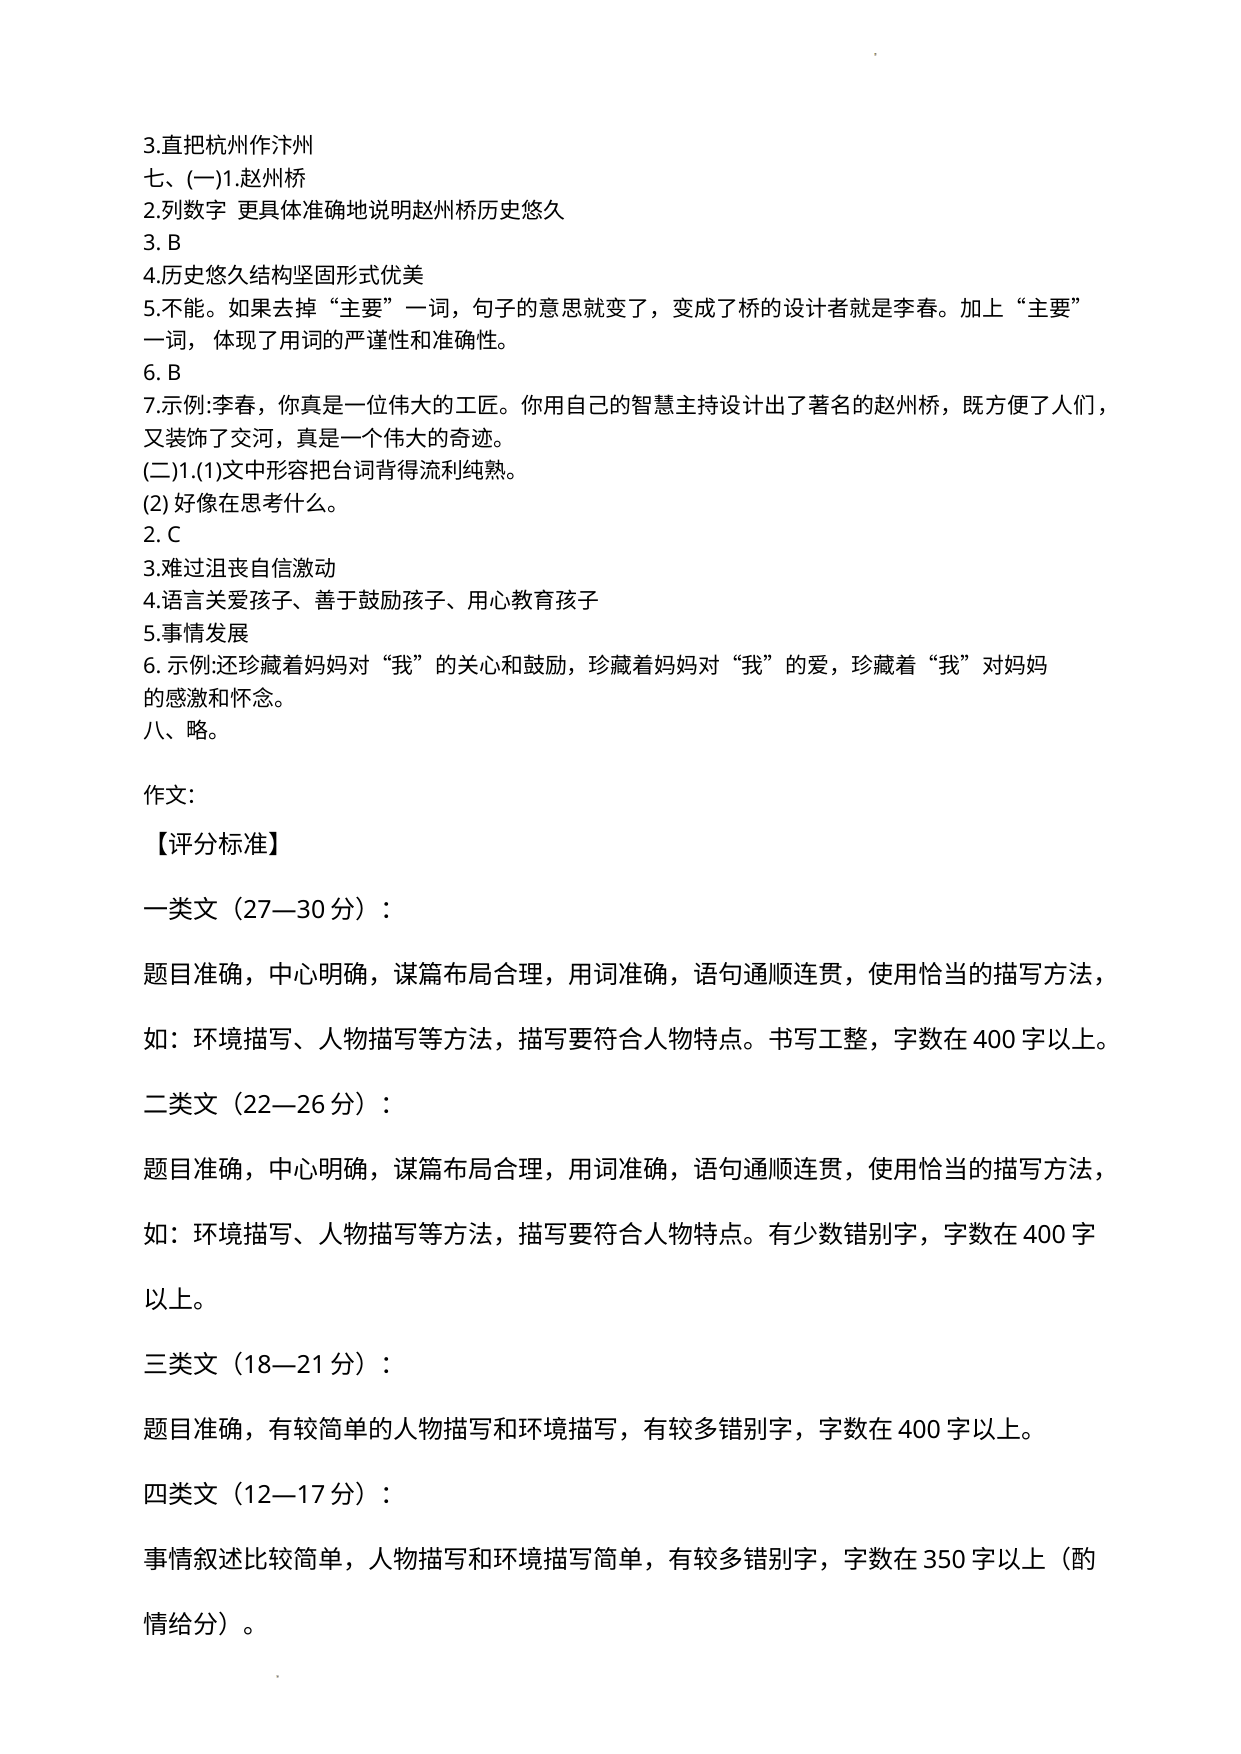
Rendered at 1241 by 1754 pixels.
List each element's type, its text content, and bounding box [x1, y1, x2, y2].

text 3.难过沮丧自信激动 [143, 550, 1097, 583]
text 4.历史悠久结构坚固形式优美 [143, 258, 1097, 290]
text 作文： [143, 778, 1097, 810]
text 3.直把杭州作汴州 [143, 128, 1097, 160]
text 三类文（18—21分）： [143, 1330, 1097, 1395]
text 题目准确，有较简单的人物描写和环境描写，有较多错别字，字数在400字以上。 [143, 1395, 1097, 1460]
text 4.语言关爱孩子、善于鼓励孩子、用心教育孩子 [143, 583, 1097, 615]
text 四类文（12—17分）： [143, 1460, 1097, 1525]
text 2. C [143, 518, 1097, 550]
text 一类文（27—30分）： [143, 875, 1097, 940]
text 七、(一)1.赵州桥 [143, 160, 1097, 193]
text 6. 示例:还珍藏着妈妈对“我”的关心和鼓励，珍藏着妈妈对“我”的爱，珍藏着“我”对妈妈 [143, 648, 1097, 680]
text 事情叙述比较简单，人物描写和环境描写简单，有较多错别字，字数在350字以上（酌情给分）。 [143, 1525, 1097, 1655]
text 八、略。 [143, 713, 1097, 745]
text 【评分标准】 [143, 810, 1097, 875]
text 5.事情发展 [143, 615, 1097, 648]
text 3. B [143, 225, 1097, 258]
text 题目准确，中心明确，谋篇布局合理，用词准确，语句通顺连贯，使用恰当的描写方法，如：环境描写、人物描写等方法，描写要符合人物特点。书写工整，字数在400字以上。 [143, 940, 1097, 1070]
text (二)1.(1)文中形容把台词背得流利纯熟。 [143, 453, 1097, 485]
text 二类文（22—26分）： [143, 1070, 1097, 1135]
text 的感激和怀念。 [143, 680, 1097, 713]
text 6. B [143, 355, 1097, 388]
text 5.不能。如果去掉“主要”一词，句子的意思就变了，变成了桥的设计者就是李春。加上“主要”一词， 体现了用词的严谨性和准确性。 [143, 290, 1097, 355]
text 7.示例:李春，你真是一位伟大的工匠。你用自己的智慧主持设计出了著名的赵州桥，既方便了人们，又装饰了交河，真是一个伟大的奇迹。 [143, 388, 1097, 453]
text 题目准确，中心明确，谋篇布局合理，用词准确，语句通顺连贯，使用恰当的描写方法，如：环境描写、人物描写等方法，描写要符合人物特点。有少数错别字，字数在400字以上。 [143, 1135, 1097, 1330]
text 2.列数字 更具体准确地说明赵州桥历史悠久 [143, 193, 1097, 225]
text (2) 好像在思考什么。 [143, 485, 1097, 518]
